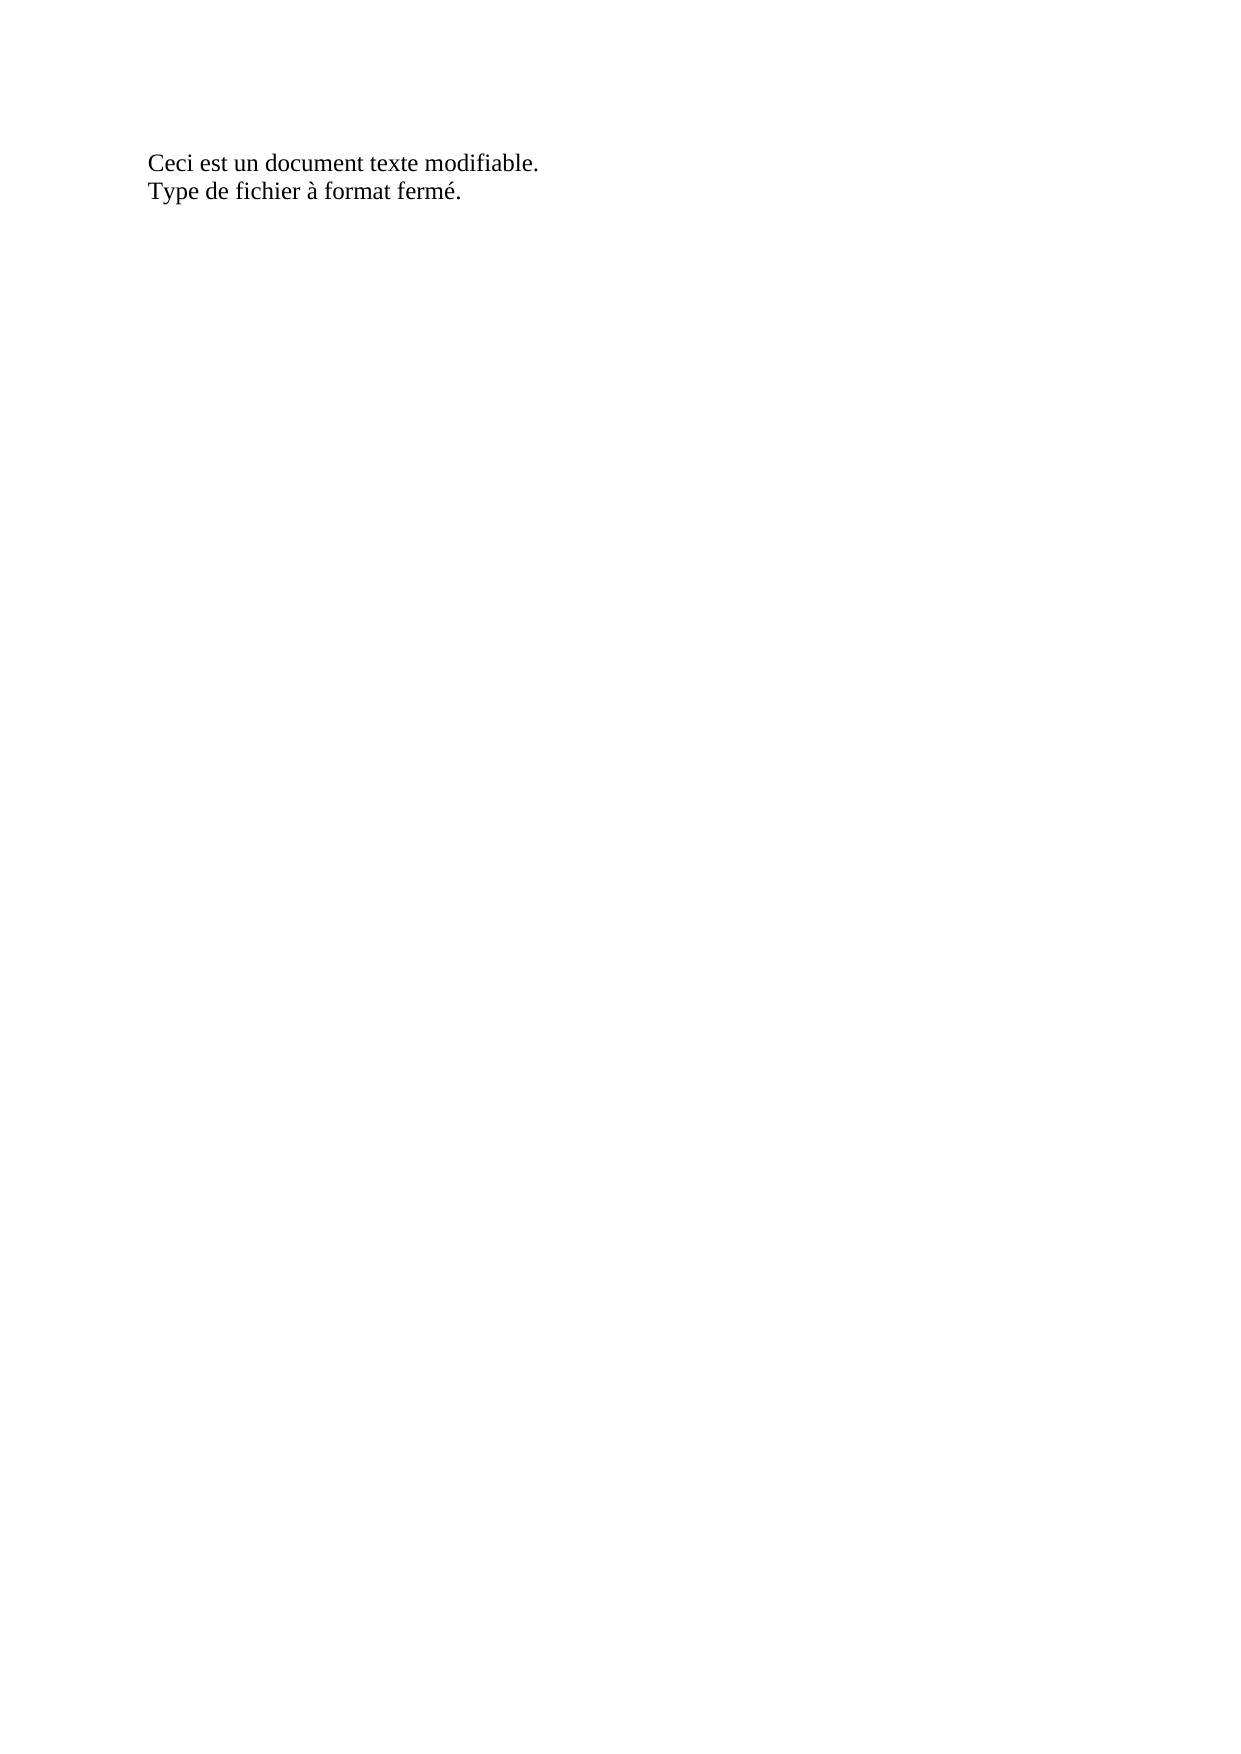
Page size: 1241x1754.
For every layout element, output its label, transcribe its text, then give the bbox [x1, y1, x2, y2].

text Ceci est un document texte modifiable. [148, 148, 1093, 176]
text Type de fichier à format fermé. [148, 176, 1093, 205]
